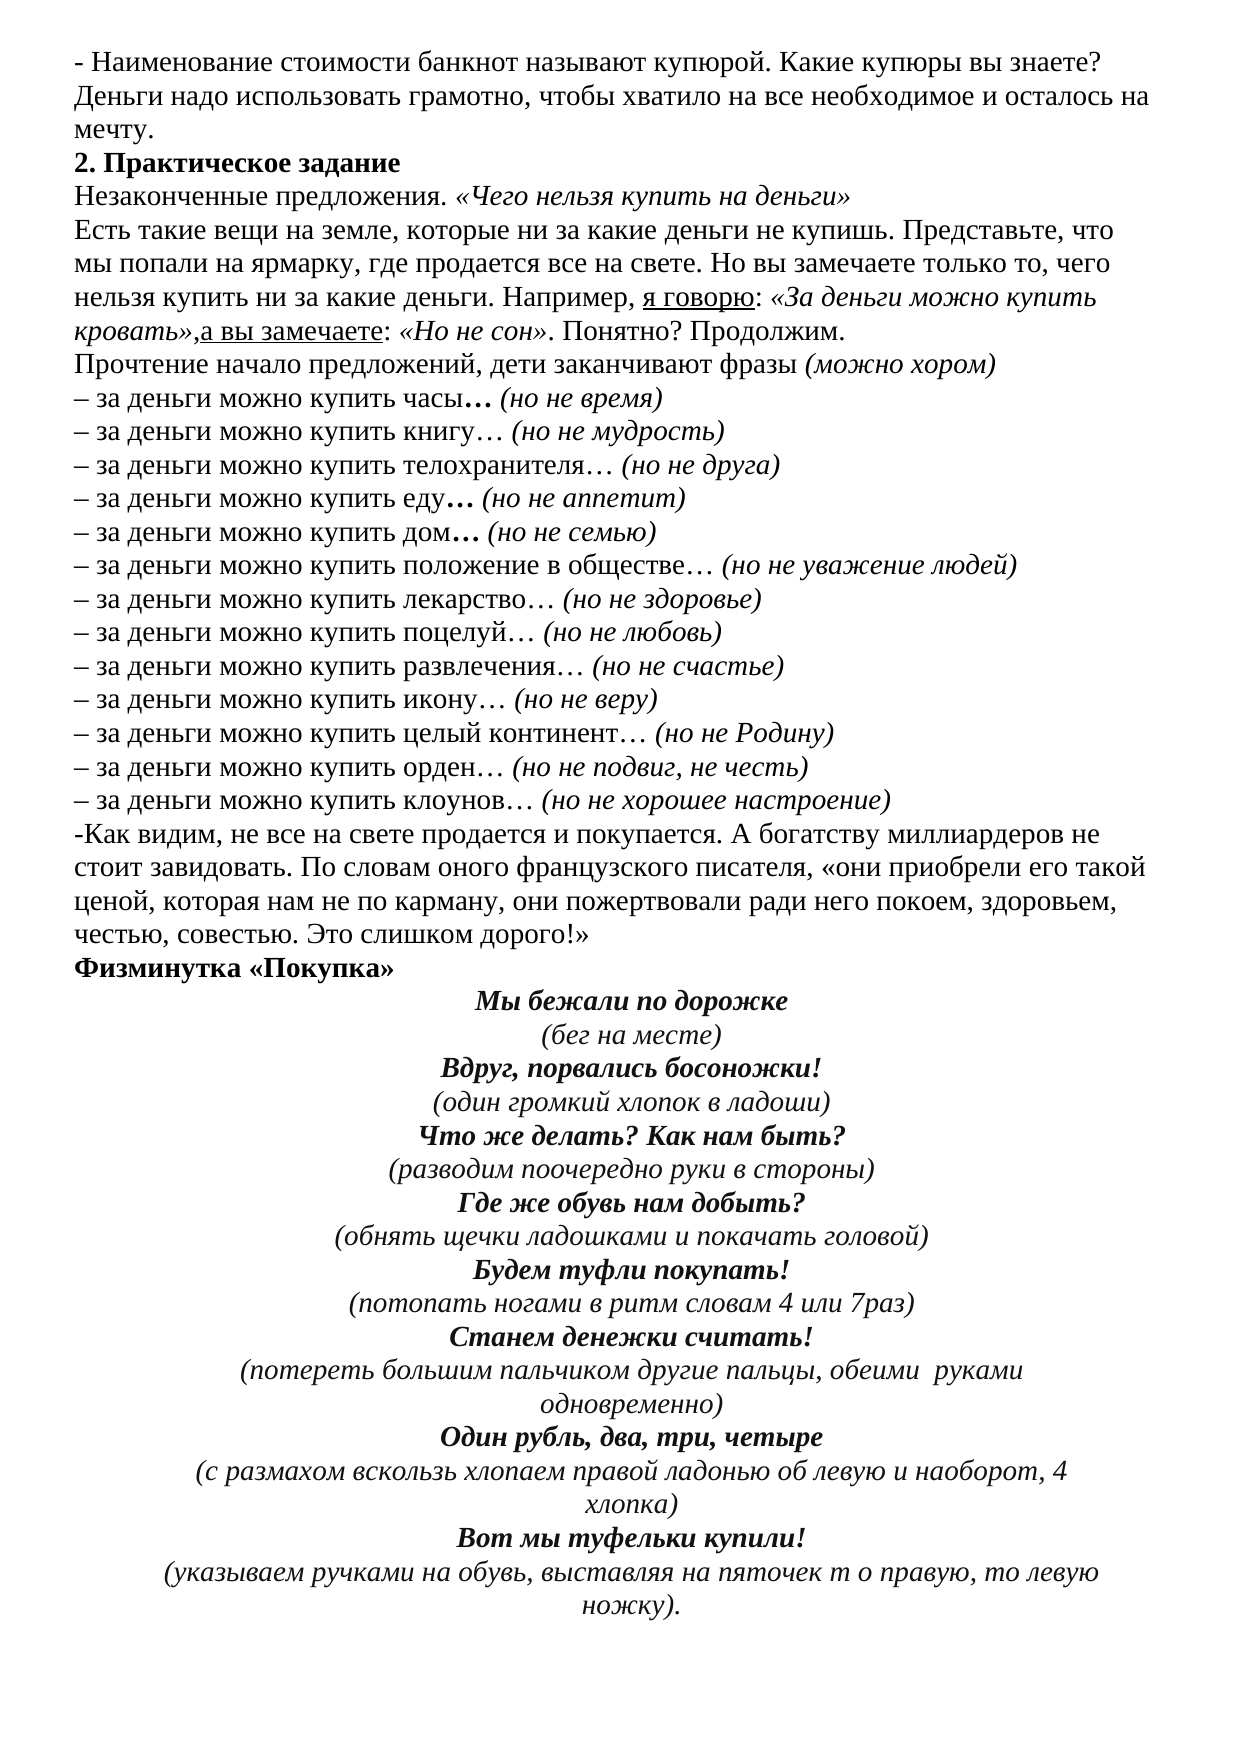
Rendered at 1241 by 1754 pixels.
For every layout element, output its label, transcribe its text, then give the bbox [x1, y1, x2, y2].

text Вот мы туфельки купили! [74, 1520, 1152, 1554]
text – за деньги можно купить поцелуй… (но не любовь) [74, 614, 1152, 648]
text Деньги надо использовать грамотно, чтобы хватило на все необходимое и осталось на мечту. [74, 78, 1152, 145]
text – за деньги можно купить лекарство… (но не здоровье) [74, 581, 1152, 614]
text – за деньги можно купить книгу… (но не мудрость) [74, 413, 1152, 447]
text – за деньги можно купить часы… (но не время) [74, 380, 1152, 413]
text - Наименование стоимости банкнот называют купюрой. Какие купюры вы знаете? [74, 44, 1152, 78]
text (один громкий хлопок в ладоши) [74, 1084, 1152, 1118]
text Есть такие вещи на земле, которые ни за какие деньги не купишь. Представьте, что мы попали на ярмарку, где продается все на свете. Но вы замечаете только то, чего нельзя купить ни за какие деньги. Например, я говорю: «За деньги можно купить кровать»,а вы замечаете: «Но не сон». Понятно? Продолжим. [74, 212, 1152, 346]
text – за деньги можно купить еду… (но не аппетит) [74, 480, 1152, 514]
text (обнять щечки ладошками и покачать головой) [74, 1218, 1152, 1252]
text Один рубль, два, три, четыре [74, 1419, 1152, 1453]
text – за деньги можно купить целый континент… (но не Родину) [74, 715, 1152, 749]
text – за деньги можно купить орден… (но не подвиг, не честь) [74, 749, 1152, 782]
text Будем туфли покупать! [74, 1252, 1152, 1285]
text Физминутка «Покупка» [74, 950, 1152, 983]
text Вдруг, порвались босоножки! [74, 1051, 1152, 1084]
text – за деньги можно купить икону… (но не веру) [74, 682, 1152, 715]
text Мы бежали по дорожке [74, 983, 1152, 1017]
text Прочтение начало предложений, дети заканчивают фразы (можно хором) [74, 346, 1152, 380]
text хлопка) [74, 1487, 1152, 1520]
text (указываем ручками на обувь, выставляя на пяточек т о правую, то левую [74, 1554, 1152, 1587]
text – за деньги можно купить развлечения… (но не счастье) [74, 648, 1152, 682]
text ножку). [74, 1587, 1152, 1621]
text (потереть большим пальчиком другие пальцы, обеими руками [74, 1352, 1152, 1386]
text -Как видим, не все на свете продается и покупается. А богатству миллиардеров не стоит завидовать. По словам оного французского писателя, «они приобрели его такой ценой, которая нам не по карману, они пожертвовали ради него покоем, здоровьем, честью, совестью. Это слишком дорого!» [74, 816, 1152, 950]
text Станем денежки считать! [74, 1319, 1152, 1352]
text 2. Практическое задание [74, 145, 1152, 178]
text – за деньги можно купить клоунов… (но не хорошее настроение) [74, 782, 1152, 816]
text Что же делать? Как нам быть? [74, 1118, 1152, 1151]
text (с размахом вскользь хлопаем правой ладонью об левую и наоборот, 4 [74, 1453, 1152, 1487]
text – за деньги можно купить положение в обществе… (но не уважение людей) [74, 547, 1152, 581]
text Незаконченные предложения. «Чего нельзя купить на деньги» [74, 178, 1152, 212]
text (потопать ногами в ритм словам 4 или 7раз) [74, 1285, 1152, 1319]
text – за деньги можно купить телохранителя… (но не друга) [74, 447, 1152, 480]
text – за деньги можно купить дом… (но не семью) [74, 514, 1152, 547]
text (бег на месте) [74, 1017, 1152, 1051]
text Где же обувь нам добыть? [74, 1185, 1152, 1218]
text (разводим поочередно руки в стороны) [74, 1151, 1152, 1185]
text одновременно) [74, 1386, 1152, 1419]
